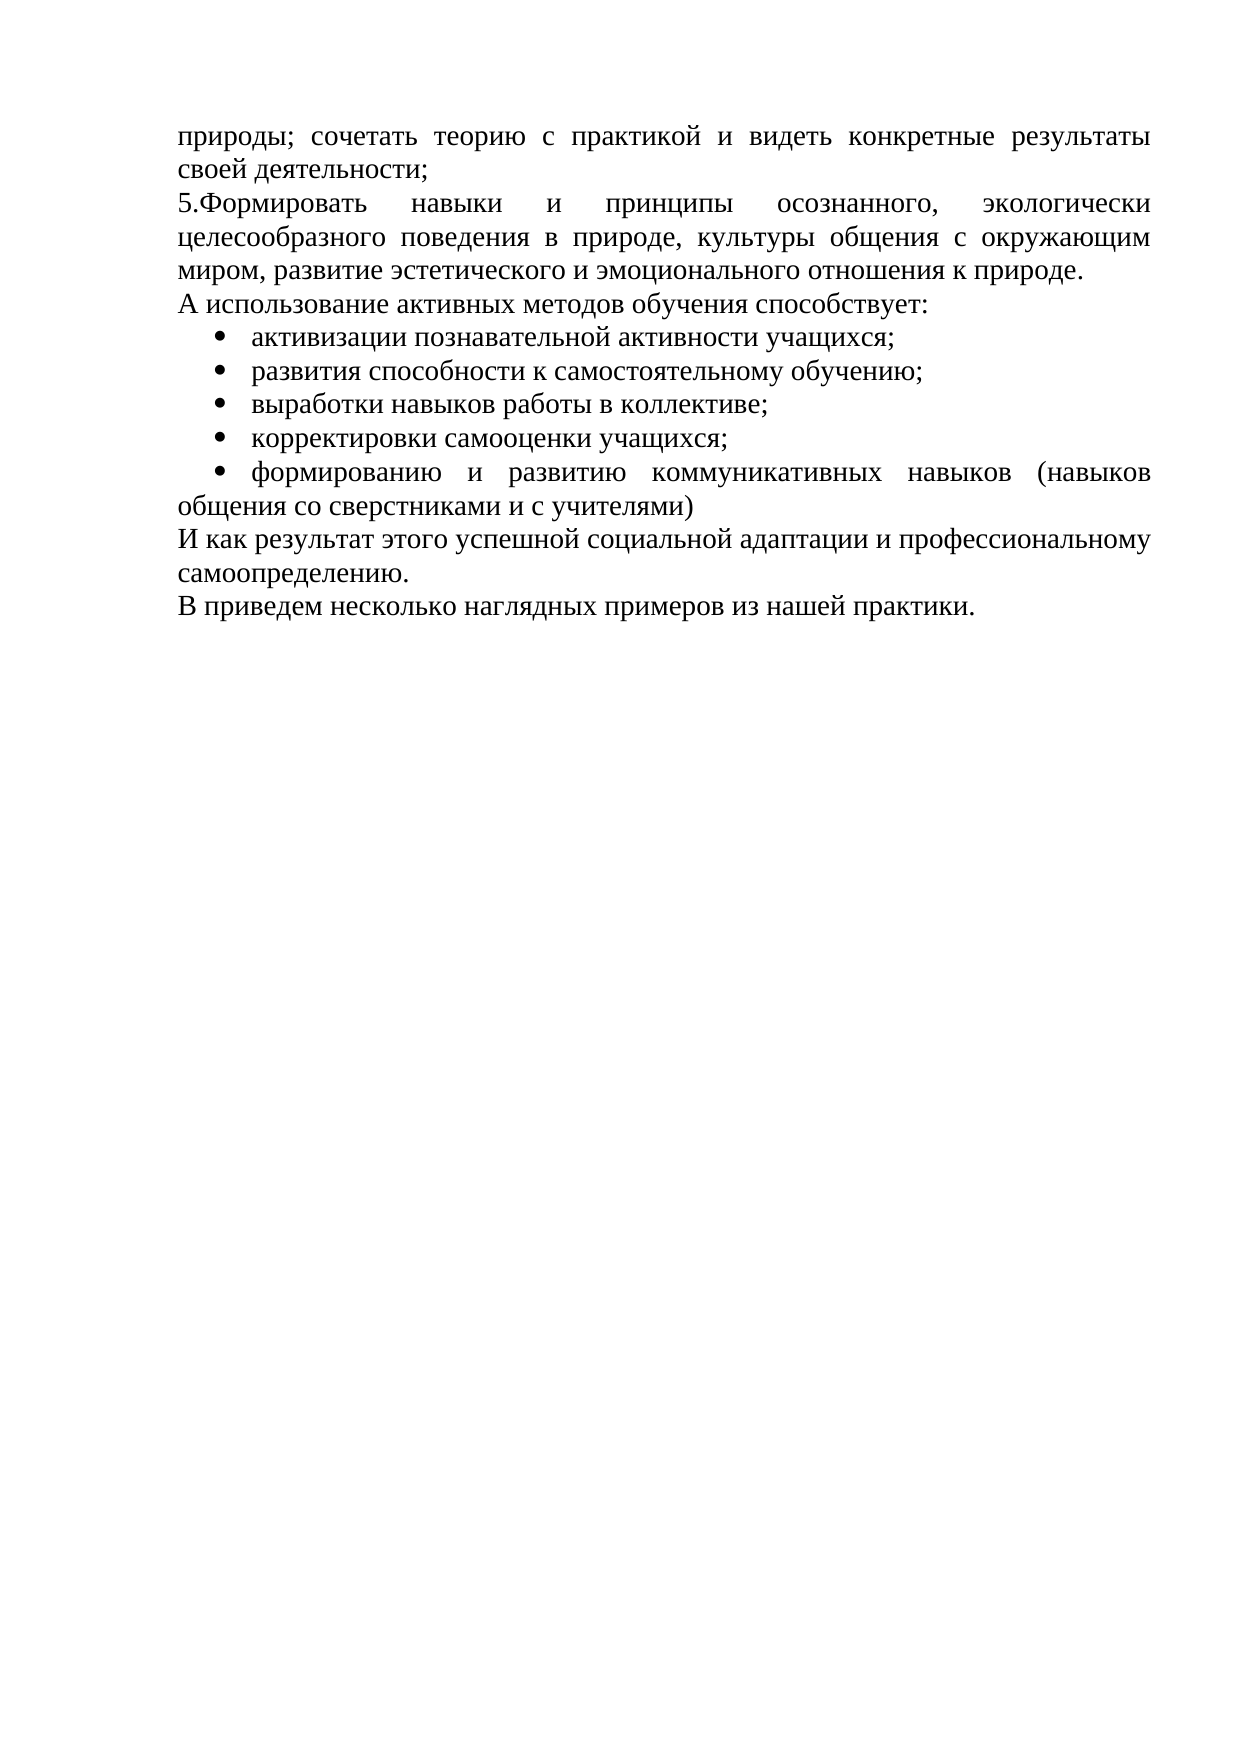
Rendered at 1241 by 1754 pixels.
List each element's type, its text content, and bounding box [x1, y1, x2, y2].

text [177, 118, 1152, 185]
list развития способности к самостоятельному обучению; [177, 353, 1152, 387]
list формированию и развитию коммуникативных навыков (навыков общения со сверстниками и с учителями) [177, 454, 1152, 521]
list активизации познавательной активности учащихся; [177, 319, 1152, 353]
list выработки навыков работы в коллективе; [177, 387, 1152, 420]
text 5.Формировать навыки и принципы осознанного, экологически целесообразного поведения в природе, культуры общения с окружающим миром, развитие эстетического и эмоционального отношения к природе. [177, 185, 1152, 286]
text В приведем несколько наглядных примеров из нашей практики. [177, 588, 1152, 622]
text А использование активных методов обучения способствует: [177, 286, 1152, 319]
list корректировки самооценки учащихся; [177, 420, 1152, 454]
text И как результат этого успешной социальной адаптации и профессиональному самоопределению. [177, 521, 1152, 588]
